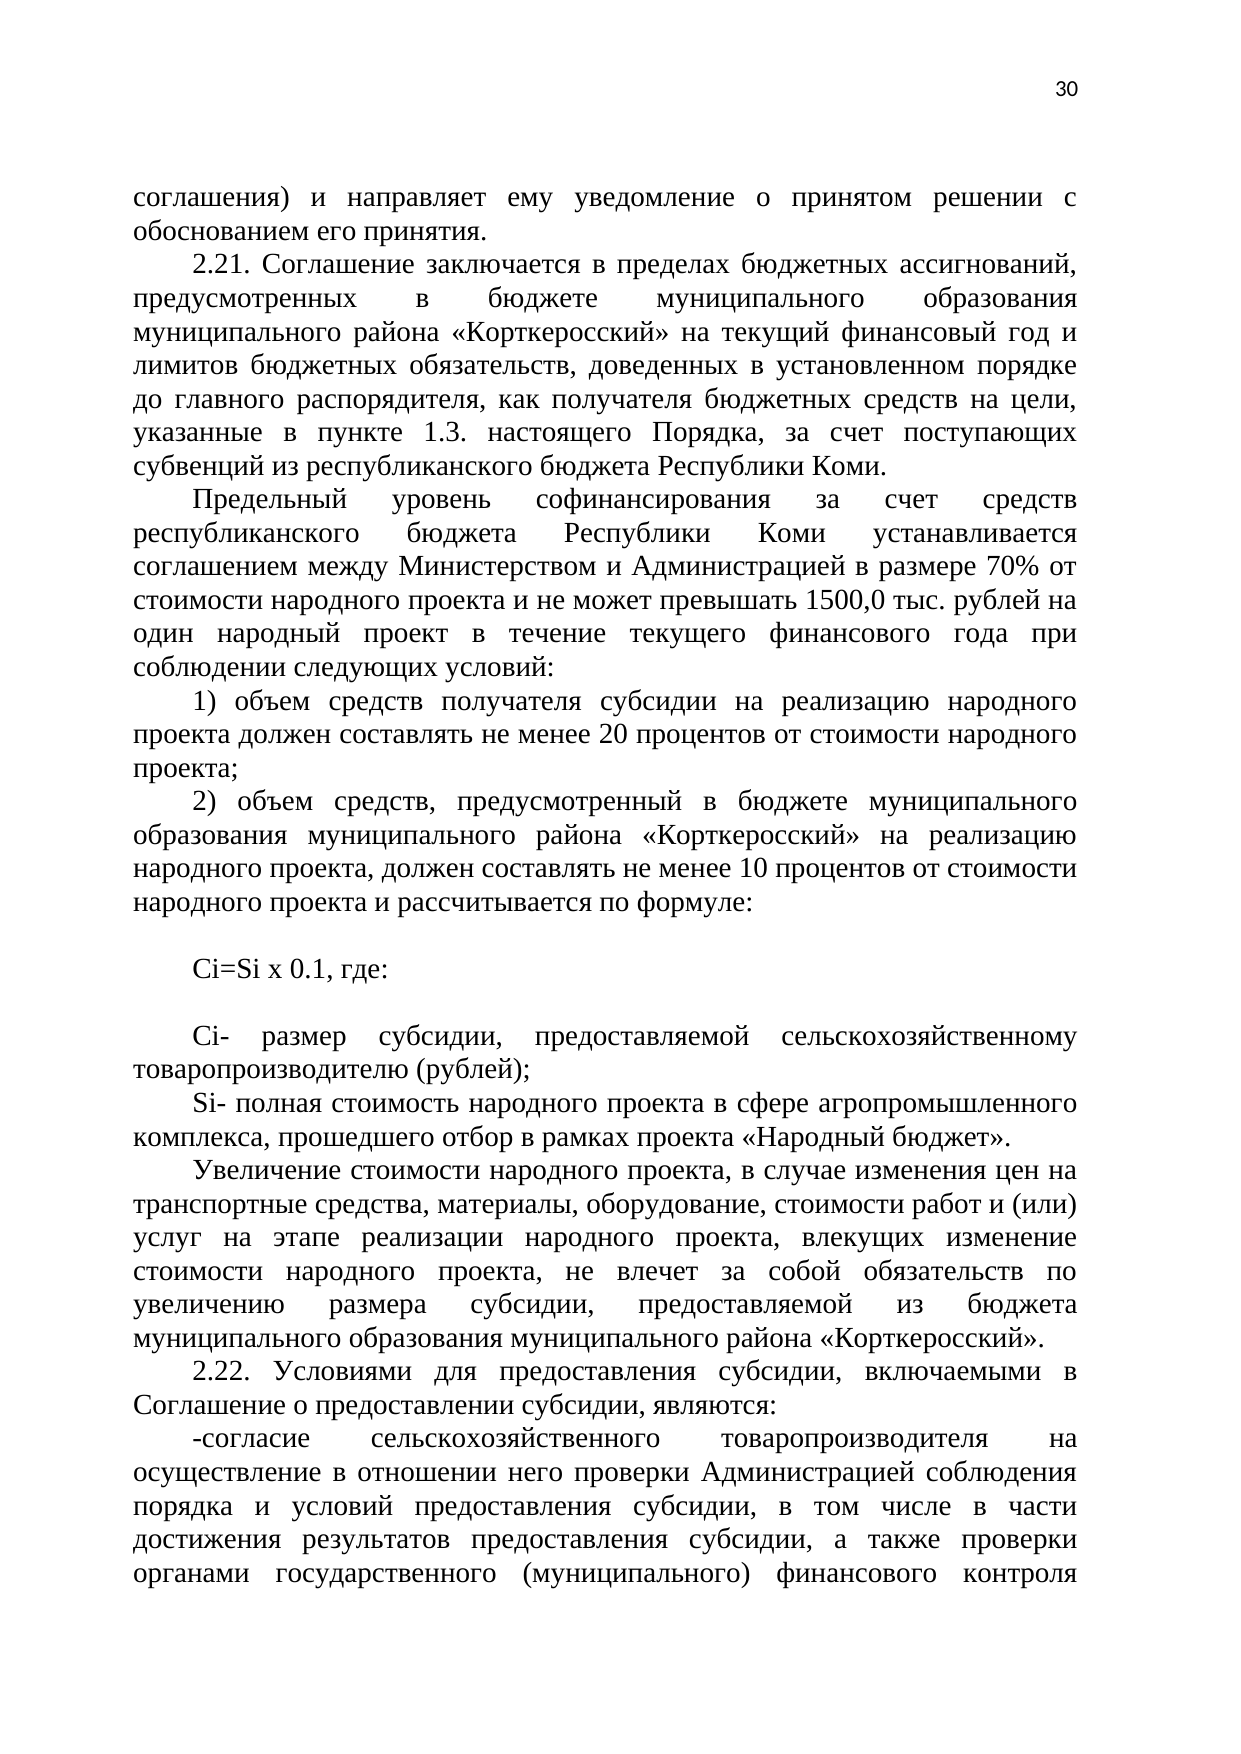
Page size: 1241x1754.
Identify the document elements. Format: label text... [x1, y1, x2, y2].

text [133, 1421, 1078, 1588]
text 1) объем средств получателя субсидии на реализацию народного проекта должен составлять не менее 20 процентов от стоимости народного проекта; [133, 683, 1078, 783]
text 2) объем средств, предусмотренный в бюджете муниципального образования муниципального района «Корткеросский» на реализацию народного проекта, должен составлять не менее 10 процентов от стоимости народного проекта и рассчитывается по формуле: [133, 783, 1078, 917]
text Предельный уровень софинансирования за счет средств республиканского бюджета Республики Коми устанавливается соглашением между Министерством и Администрацией в размере 70% от стоимости народного проекта и не может превышать 1500,0 тыс. рублей на один народный проект в течение текущего финансового года при соблюдении следующих условий: [133, 481, 1078, 683]
text Ci=Si x 0.1, где: [133, 951, 1078, 984]
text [133, 179, 1078, 247]
text Ci- размер субсидии, предоставляемой сельскохозяйственному товаропроизводителю (рублей); [133, 1018, 1078, 1085]
text 2.21. Соглашение заключается в пределах бюджетных ассигнований, предусмотренных в бюджете муниципального образования муниципального района «Корткеросский» на текущий финансовый год и лимитов бюджетных обязательств, доведенных в установленном порядке до главного распорядителя, как получателя бюджетных средств на цели, указанные в пункте 1.3. настоящего Порядка, за счет поступающих субвенций из республиканского бюджета Республики Коми. [133, 247, 1078, 481]
text Увеличение стоимости народного проекта, в случае изменения цен на транспортные средства, материалы, оборудование, стоимости работ и (или) услуг на этапе реализации народного проекта, влекущих изменение стоимости народного проекта, не влечет за собой обязательств по увеличению размера субсидии, предоставляемой из бюджета муниципального образования муниципального района «Корткеросский». [133, 1152, 1078, 1353]
text 2.22. Условиями для предоставления субсидии, включаемыми в Соглашение о предоставлении субсидии, являются: [133, 1353, 1078, 1421]
text Si- полная стоимость народного проекта в сфере агропромышленного комплекса, прошедшего отбор в рамках проекта «Народный бюджет». [133, 1085, 1078, 1152]
